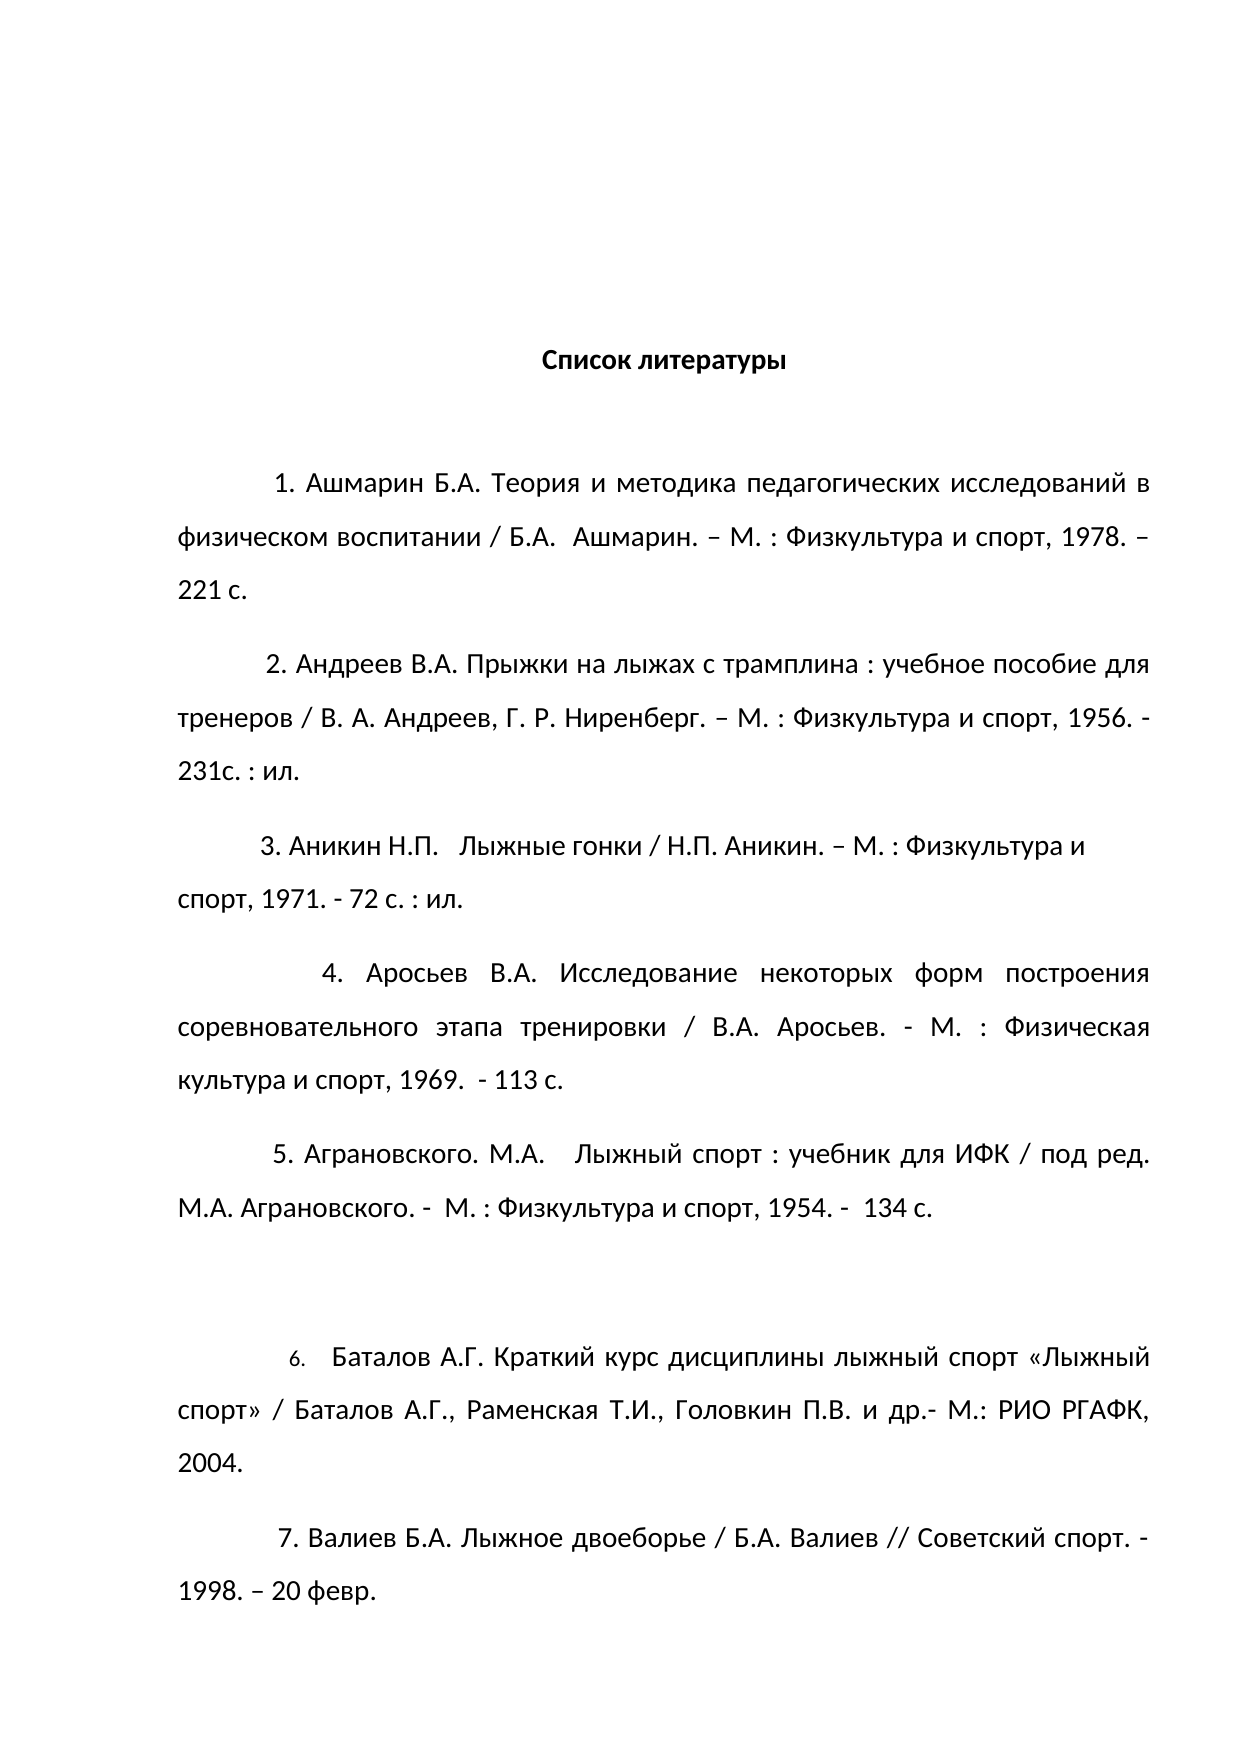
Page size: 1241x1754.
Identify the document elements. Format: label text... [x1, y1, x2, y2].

text 4. Аросьев В.А. Исследование некоторых форм построения соревновательного этапа тренировки / В.А. Аросьев. - М. : Физическая культура и спорт, 1969. - 113 с. [177, 954, 1152, 1097]
text 7. Валиев Б.А. Лыжное двоеборье / Б.А. Валиев // Советский спорт. - 1998. – 20 февр. [177, 1519, 1152, 1608]
text 3. Аникин Н.П. Лыжные гонки / Н.П. Аникин. – М. : Физкультура и спорт, 1971. - 72 с. : ил. [177, 827, 1152, 916]
text 6. Баталов А.Г. Краткий курс дисциплины лыжный спорт «Лыжный спорт» / Баталов А.Г., Раменская Т.И., Головкин П.В. и др.- М.: РИО РГАФК, 2004. [177, 1338, 1152, 1480]
text 5. Аграновского. М.А. Лыжный спорт : учебник для ИФК / под ред. М.А. Аграновского. - М. : Физкультура и спорт, 1954. - 134 с. [177, 1136, 1152, 1225]
text 2. Андреев В.А. Прыжки на лыжах с трамплина : учебное пособие для тренеров / В. А. Андреев, Г. Р. Ниренберг. – М. : Физкультура и спорт, 1956. - 231с. : ил. [177, 646, 1152, 788]
text Список литературы [177, 341, 1152, 377]
text 1. Ашмарин Б.А. Теория и методика педагогических исследований в физическом воспитании / Б.А. Ашмарин. – М. : Физкультура и спорт, 1978. – 221 с. [177, 464, 1152, 607]
